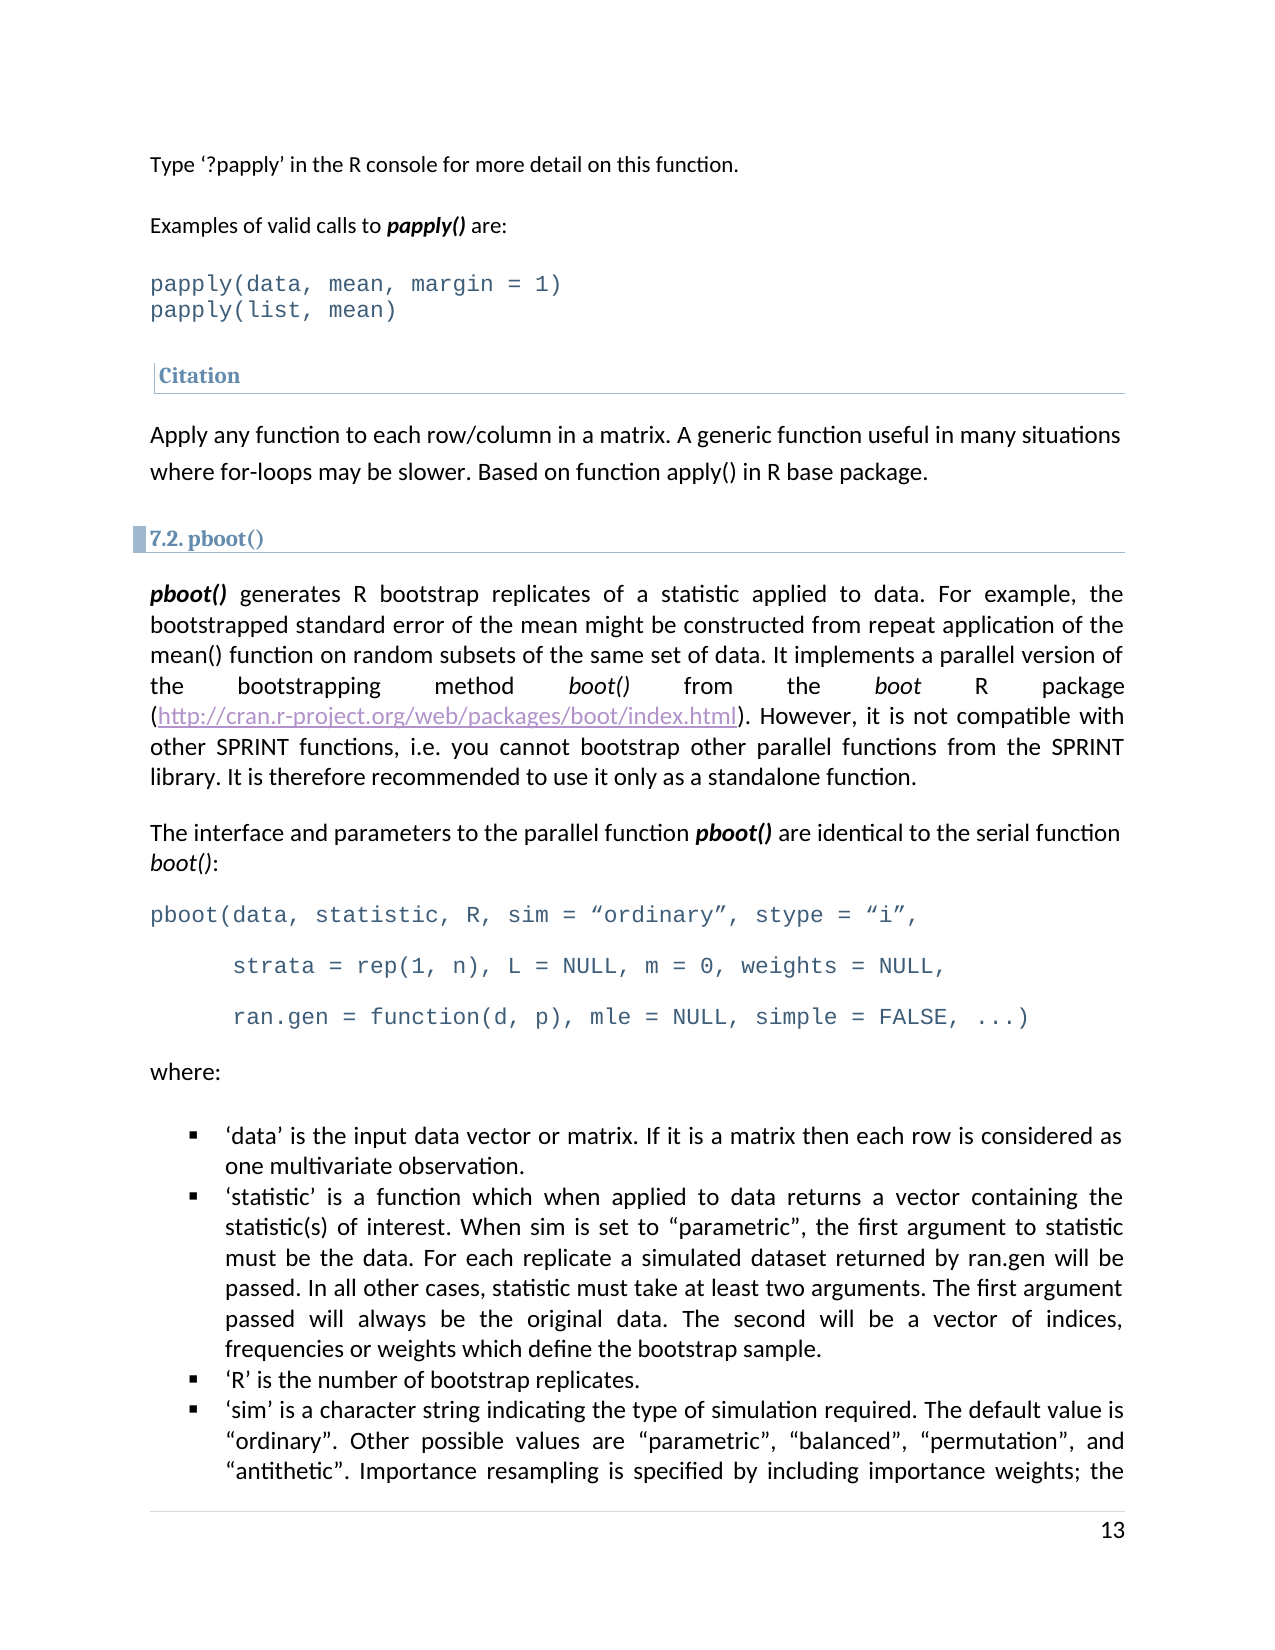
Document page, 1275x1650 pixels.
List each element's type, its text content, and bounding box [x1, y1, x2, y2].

text The interface and parameters to the parallel function pboot() are identical to the serial function boot(): [150, 817, 1125, 878]
text where: [150, 1056, 1125, 1086]
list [187, 1394, 1125, 1486]
subtitle Citation [155, 363, 1125, 393]
list ‘statistic’ is a function which when applied to data returns a vector containing the statistic(s) of interest. When sim is set to “parametric”, the first argument to statistic must be the data. For each replicate a simulated dataset returned by ran.gen will be passed. In all other cases, statistic must take at least two arguments. The first argument passed will always be the original data. The second will be a vector of indices, frequencies or weights which define the bootstrap sample. [187, 1181, 1125, 1364]
text Type ‘?papply’ in the R console for more detail on this function. [150, 150, 1125, 178]
text Examples of valid calls to papply() are: [150, 211, 1125, 239]
text strata = rep(1, n), L = NULL, m = 0, weights = NULL, [150, 954, 1125, 980]
list papply(list, mean) [150, 299, 1125, 324]
text pboot() generates R bootstrap replicates of a statistic applied to data. For example, the bootstrapped standard error of the mean might be constructed from repeat application of the mean() function on random subsets of the same set of data. It implements a parallel version of the bootstrapping method boot() from the boot R package (http://cran.r-project.org/web/packages/boot/index.html). However, it is not compatible with other SPRINT functions, i.e. you cannot bootstrap other parallel functions from the SPRINT library. It is therefore recommended to use it only as a standalone function. [150, 578, 1125, 792]
subtitle pboot() [146, 526, 1125, 552]
list ‘data’ is the input data vector or matrix. If it is a matrix then each row is considered as one multivariate observation. [187, 1120, 1125, 1181]
text ran.gen = function(d, p), mle = NULL, simple = FALSE, ...) [150, 1005, 1125, 1031]
text Apply any function to each row/column in a matrix. A generic function useful in many situations where for-loops may be slower. Based on function apply() in R base package. [150, 419, 1125, 487]
list ‘R’ is the number of bootstrap replicates. [187, 1364, 1125, 1394]
text pboot(data, statistic, R, sim = “ordinary”, stype = “i”, [150, 903, 1125, 929]
list papply(data, mean, margin = 1) [150, 273, 1125, 299]
